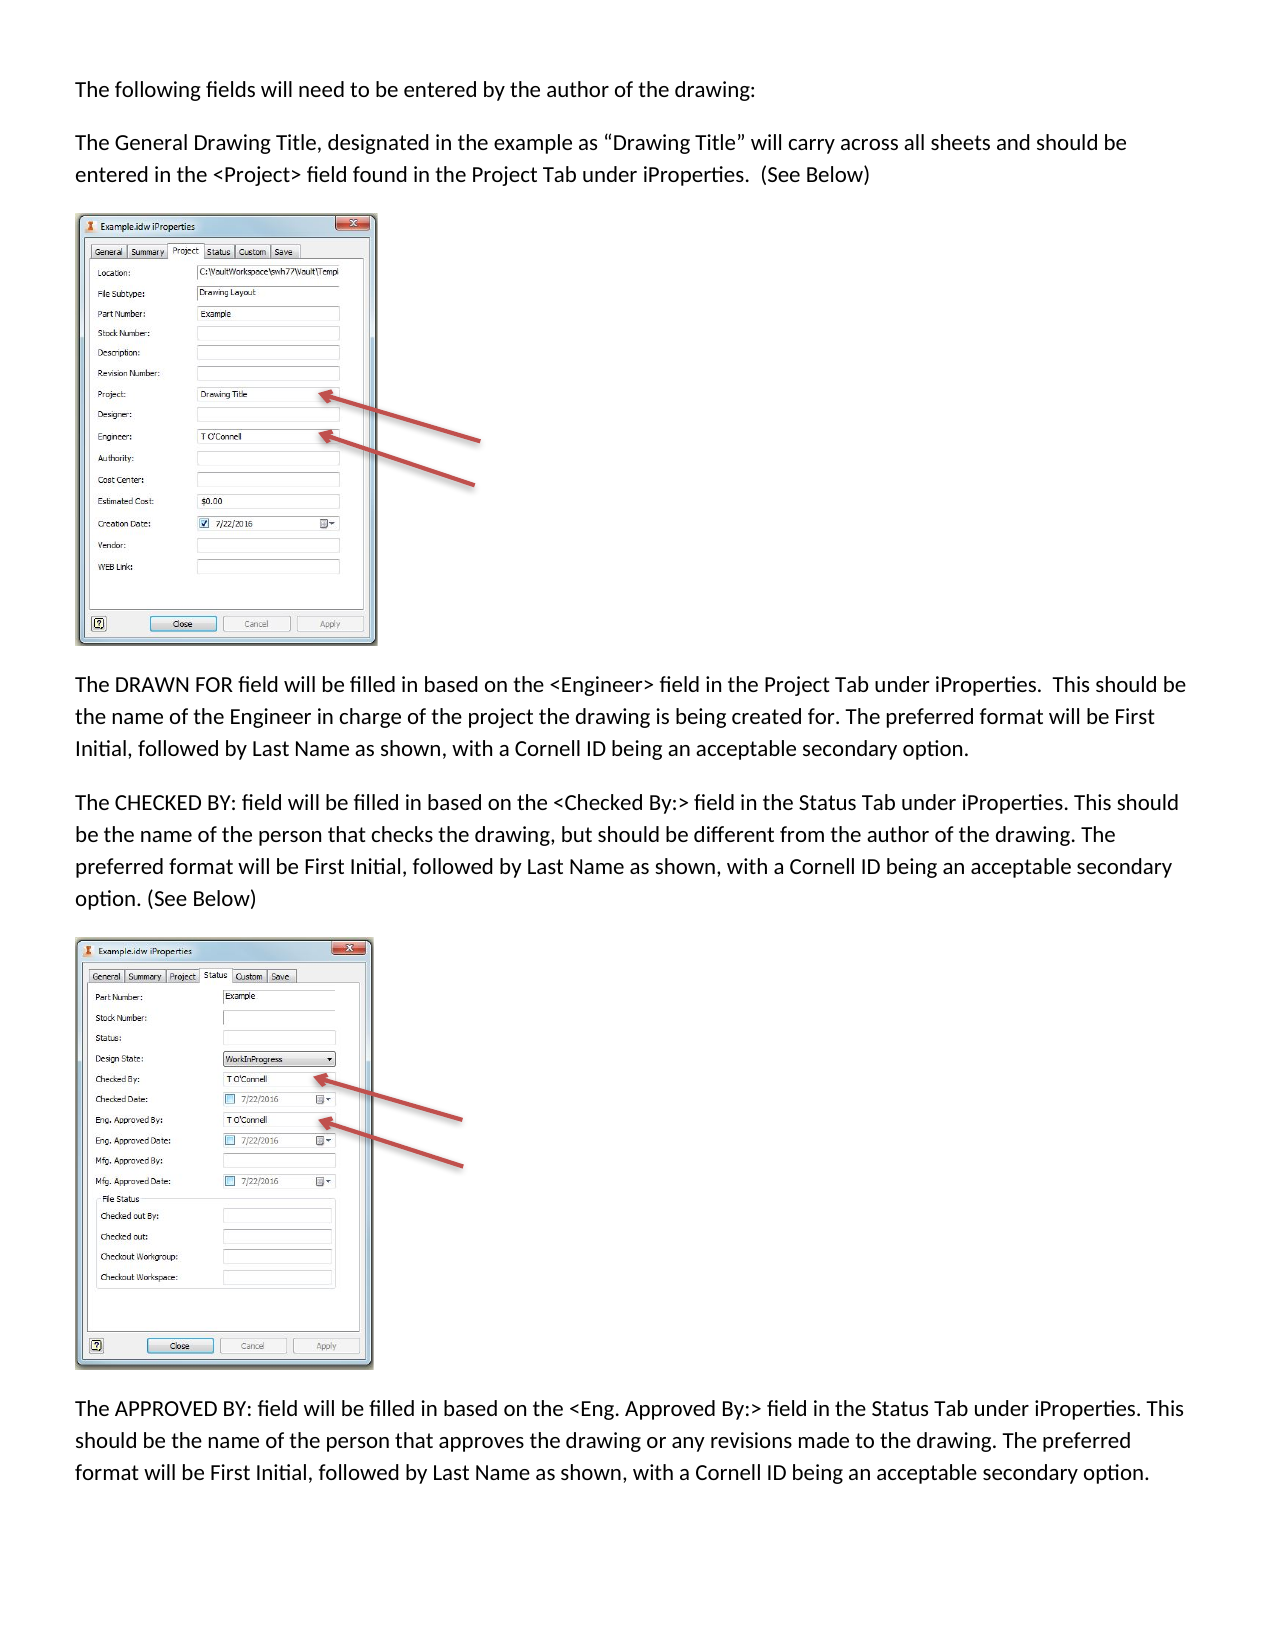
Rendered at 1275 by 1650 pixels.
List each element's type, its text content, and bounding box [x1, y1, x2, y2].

text The CHECKED BY: field will be filled in based on the <Checked By:> field in the Status Tab under iProperties. This should be the name of the person that checks the drawing, but should be different from the author of the drawing. The preferred format will be First Initial, followed by Last Name as shown, with a Cornell ID being an acceptable secondary option. (See Below) [75, 788, 1200, 912]
picture [75, 937, 374, 1370]
text The APPROVED BY: field will be filled in based on the <Eng. Approved By:> field in the Status Tab under iProperties. This should be the name of the person that approves the drawing or any revisions made to the drawing. The preferred format will be First Initial, followed by Last Name as shown, with a Cornell ID being an acceptable secondary option. [75, 1394, 1200, 1487]
text The following fields will need to be entered by the author of the drawing: [75, 75, 1200, 103]
picture [75, 213, 378, 646]
text The General Drawing Title, designated in the example as “Drawing Title” will carry across all sheets and should be entered in the <Project> field found in the Project Tab under iProperties. (See Below) [75, 128, 1200, 188]
text The DRAWN FOR field will be filled in based on the <Engineer> field in the Project Tab under iProperties. This should be the name of the Engineer in charge of the project the drawing is being created for. The preferred format will be First Initial, followed by Last Name as shown, with a Cornell ID being an acceptable secondary option. [75, 670, 1200, 763]
